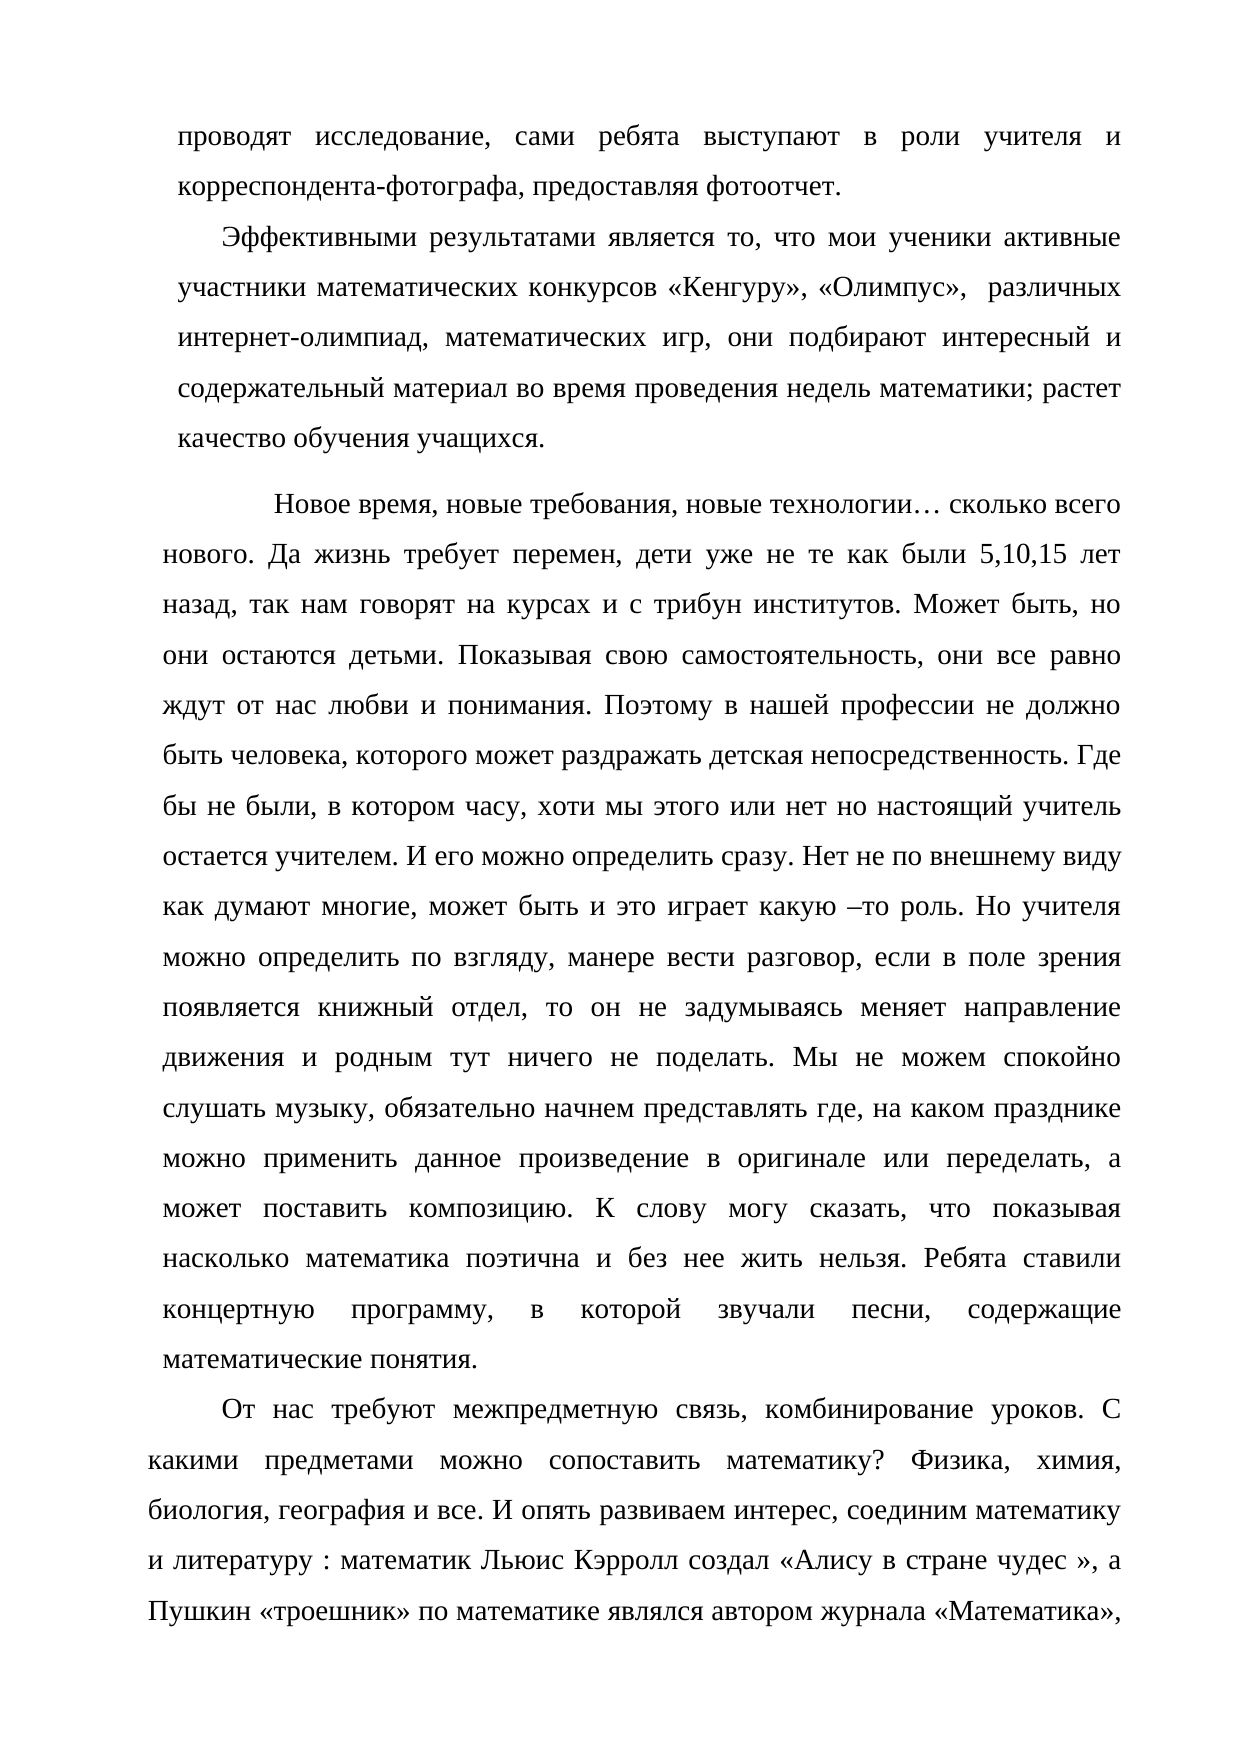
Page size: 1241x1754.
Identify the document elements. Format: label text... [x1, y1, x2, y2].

text Эффективными результатами является то, что мои ученики активные участники математических конкурсов «Кенгуру», «Олимпус», различных интернет-олимпиад, математических игр, они подбирают интересный и содержательный материал во время проведения недель математики; растет качество обучения учащихся. [177, 219, 1122, 453]
text Новое время, новые требования, новые технологии… сколько всего нового. Да жизнь требует перемен, дети уже не те как были 5,10,15 лет назад, так нам говорят на курсах и с трибун институтов. Может быть, но они остаются детьми. Показывая свою самостоятельность, они все равно ждут от нас любви и понимания. Поэтому в нашей профессии не должно быть человека, которого может раздражать детская непосредственность. Где бы не были, в котором часу, хоти мы этого или нет но настоящий учитель остается учителем. И его можно определить сразу. Нет не по внешнему виду как думают многие, может быть и это играет какую –то роль. Но учителя можно определить по взгляду, манере вести разговор, если в поле зрения появляется книжный отдел, то он не задумываясь меняет направление движения и родным тут ничего не поделать. Мы не можем спокойно слушать музыку, обязательно начнем представлять где, на каком празднике можно применить данное произведение в оригинале или переделать, а может поставить композицию. К слову могу сказать, что показывая насколько математика поэтична и без нее жить нельзя. Ребята ставили концертную программу, в которой звучали песни, содержащие математические понятия. [162, 486, 1122, 1375]
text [148, 1392, 1122, 1626]
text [177, 118, 1122, 202]
